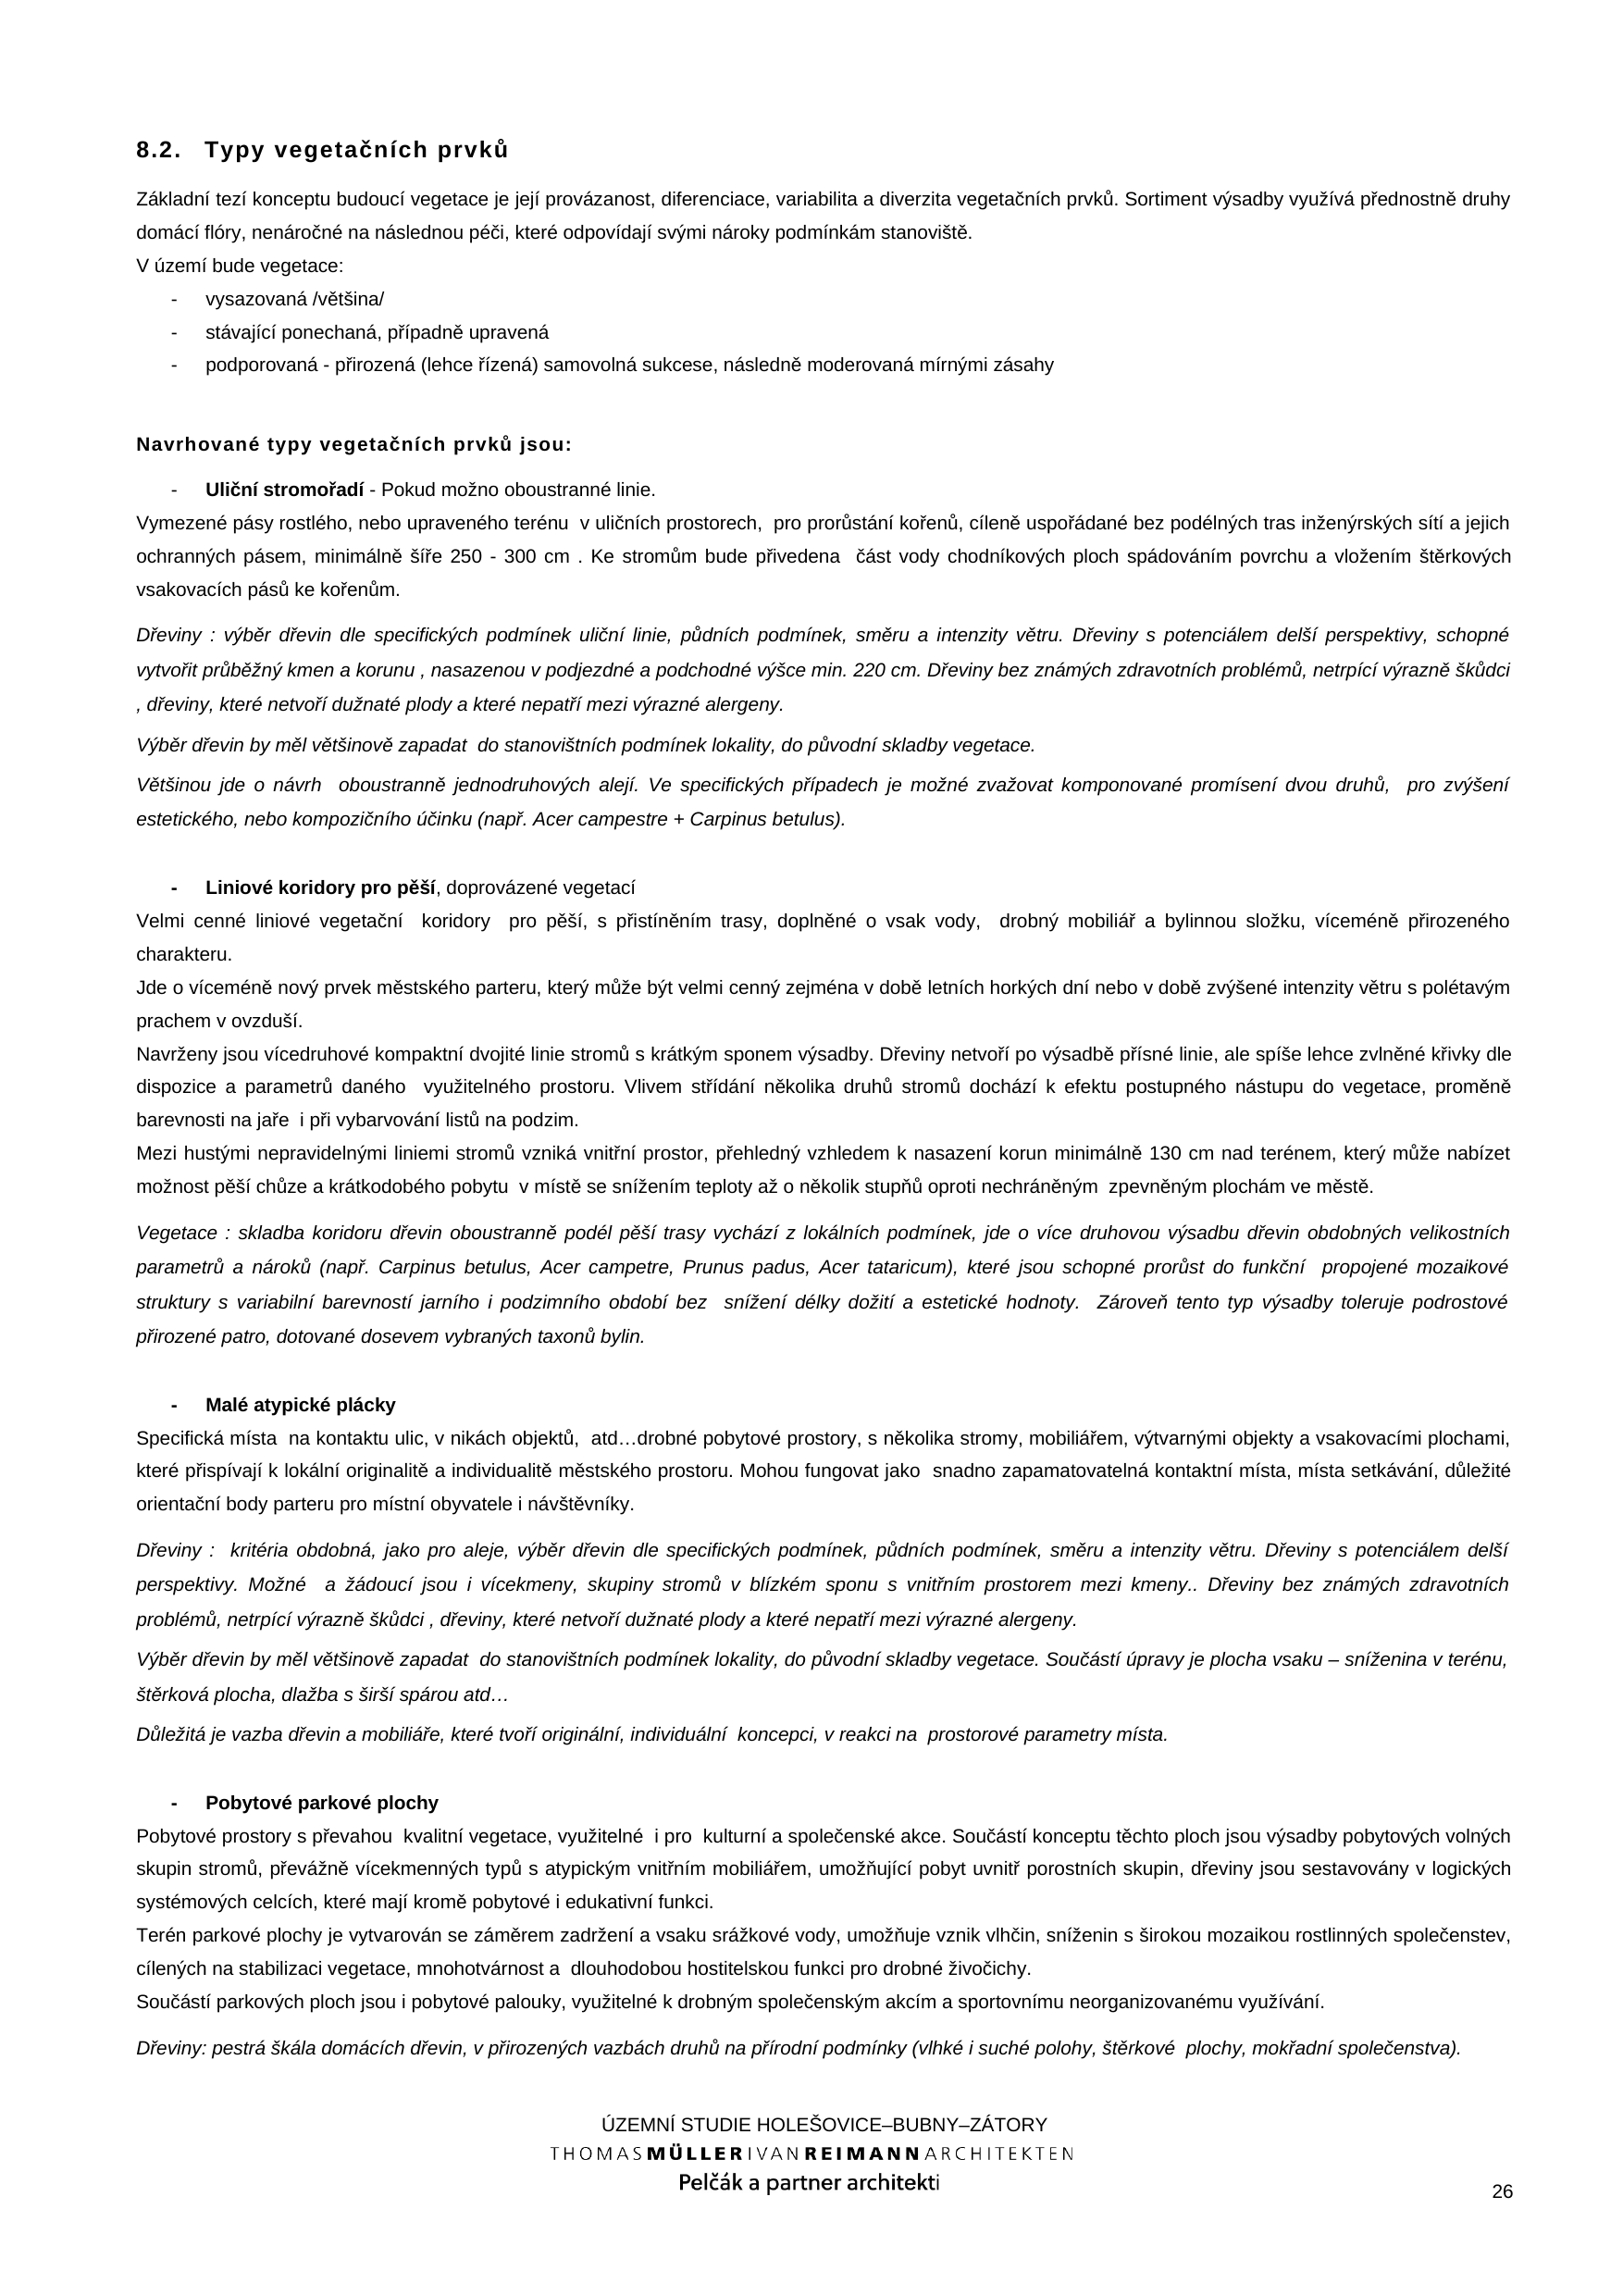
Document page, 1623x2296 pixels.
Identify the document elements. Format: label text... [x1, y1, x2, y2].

text Velmi cenné liniové vegetační koridory pro pěší, s přistíněním trasy, doplněné o vsak vody, drobný mobiliář a bylinnou složku, víceméně přirozeného charakteru. [136, 910, 1513, 964]
text Vymezené pásy rostlého, nebo upraveného terénu v uličních prostorech, pro prorůstání kořenů, cíleně uspořádané bez podélných tras inženýrských sítí a jejich ochranných pásem, minimálně šíře 250 - 300 cm . Ke stromům bude přivedena část vody chodníkových ploch spádováním povrchu a vložením štěrkových vsakovacích pásů ke kořenům. [136, 512, 1513, 600]
text Základní tezí konceptu budoucí vegetace je její provázanost, diferenciace, variabilita a diverzita vegetačních prvků. Sortiment výsadby využívá přednostně druhy domácí flóry, nenáročné na následnou péči, které odpovídají svými nároky podmínkám stanoviště. [136, 188, 1513, 242]
text Jde o víceméně nový prvek městského parteru, který může být velmi cenný zejména v době letních horkých dní nebo v době zvýšené intenzity větru s polétavým prachem v ovzduší. [136, 975, 1513, 1031]
text Součástí parkových ploch jsou i pobytové palouky, využitelné k drobným společenským akcím a sportovnímu neorganizovanému využívání. [136, 1991, 1513, 2013]
picture [550, 2143, 1072, 2160]
list Uliční stromořadí - Pokud možno oboustranné linie. [170, 478, 1513, 501]
text Vegetace : skladba koridoru dřevin oboustranně podél pěší trasy vychází z lokálních podmínek, jde o více druhovou výsadbu dřevin obdobných velikostních parametrů a nároků (např. Carpinus betulus, Acer campetre, Prunus padus, Acer tataricum), které jsou schopné prorůst do funkční propojené mozaikové struktury s variabilní barevností jarního i podzimního období bez snížení délky dožití a estetické hodnoty. Zároveň tento typ výsadby toleruje podrostové přirozené patro, dotované dosevem vybraných taxonů bylin. [136, 1209, 1513, 1347]
text Terén parkové plochy je vytvarován se záměrem zadržení a vsaku srážkové vody, umožňuje vznik vlhčin, sníženin s širokou mozaikou rostlinných společenstev, cílených na stabilizaci vegetace, mnohotvárnost a dlouhodobou hostitelskou funkci pro drobné živočichy. [136, 1924, 1513, 1980]
text Navrženy jsou vícedruhové kompaktní dvojité linie stromů s krátkým sponem výsadby. Dřeviny netvoří po výsadbě přísné linie, ale spíše lehce zvlněné křivky dle dispozice a parametrů daného využitelného prostoru. Vlivem střídání několika druhů stromů dochází k efektu postupného nástupu do vegetace, proměně barevnosti na jaře i při vybarvování listů na podzim. [136, 1042, 1513, 1131]
text Pobytové prostory s převahou kvalitní vegetace, využitelné i pro kulturní a společenské akce. Součástí konceptu těchto ploch jsou výsadby pobytových volných skupin stromů, převážně vícekmenných typů s atypickým vnitřním mobiliářem, umožňující pobyt uvnitř porostních skupin, dřeviny jsou sestavovány v logických systémových celcích, které mají kromě pobytové i edukativní funkci. [136, 1824, 1513, 1913]
text Výběr dřevin by měl většinově zapadat do stanovištních podmínek lokality, do původní skladby vegetace. Součástí úpravy je plocha vsaku – sníženina v terénu, štěrková plocha, dlažba s širší spárou atd… [136, 1636, 1513, 1706]
picture [680, 2172, 939, 2195]
text Výběr dřevin by měl většinově zapadat do stanovištních podmínek lokality, do původní skladby vegetace. [136, 721, 1513, 755]
text Většinou jde o návrh oboustranně jednodruhových alejí. Ve specifických případech je možné zvažovat komponované promísení dvou druhů, pro zvýšení estetického, nebo kompozičního účinku (např. Acer campestre + Carpinus betulus). [136, 761, 1513, 830]
list stávající ponechaná, případně upravená [170, 320, 1513, 342]
text Mezi hustými nepravidelnými liniemi stromů vzniká vnitřní prostor, přehledný vzhledem k nasazení korun minimálně 130 cm nad terénem, který může nabízet možnost pěší chůze a krátkodobého pobytu v místě se snížením teploty až o několik stupňů oproti nechráněným zpevněným plochám ve městě. [136, 1142, 1513, 1198]
list Malé atypické plácky [170, 1393, 1513, 1415]
subtitle Navrhované typy vegetačních prvků jsou: [136, 433, 1513, 455]
text Specifická místa na kontaktu ulic, v nikách objektů, atd…drobné pobytové prostory, s několika stromy, mobiliářem, výtvarnými objekty a vsakovacími plochami, které přispívají k lokální originalitě a individualitě městského prostoru. Mohou fungovat jako snadno zapamatovatelná kontaktní místa, místa setkávání, důležité orientační body parteru pro místní obyvatele i návštěvníky. [136, 1426, 1513, 1515]
text Důležitá je vazba dřevin a mobiliáře, které tvoří originální, individuální koncepci, v reakci na prostorové parametry místa. [136, 1710, 1513, 1745]
text V území bude vegetace: [136, 254, 1513, 276]
text Dřeviny: pestrá škála domácích dřevin, v přirozených vazbách druhů na přírodní podmínky (vlhké i suché polohy, štěrkové plochy, mokřadní společenstva). [136, 2024, 1513, 2058]
text Dřeviny : kritéria obdobná, jako pro aleje, výběr dřevin dle specifických podmínek, půdních podmínek, směru a intenzity větru. Dřeviny s potenciálem delší perspektivy. Možné a žádoucí jsou i vícekmeny, skupiny stromů v blízkém sponu s vnitřním prostorem mezi kmeny.. Dřeviny bez známých zdravotních problémů, netrpící výrazně škůdci , dřeviny, které netvoří dužnaté plody a které nepatří mezi výrazné alergeny. [136, 1526, 1513, 1631]
text Dřeviny : výběr dřevin dle specifických podmínek uliční linie, půdních podmínek, směru a intenzity větru. Dřeviny s potenciálem delší perspektivy, schopné vytvořit průběžný kmen a korunu , nasazenou v podjezdné a podchodné výšce min. 220 cm. Dřeviny bez známých zdravotních problémů, netrpící výrazně škůdci , dřeviny, které netvoří dužnaté plody a které nepatří mezi výrazné alergeny. [136, 611, 1513, 715]
subtitle Typy vegetačních prvků [136, 136, 1513, 163]
list vysazovaná /většina/ [170, 287, 1513, 309]
list Liniové koridory pro pěší, doprovázené vegetací [170, 876, 1513, 899]
list podporovaná - přirozená (lehce řízená) samovolná sukcese, následně moderovaná mírnými zásahy [170, 354, 1513, 376]
list Pobytové parkové plochy [170, 1791, 1513, 1813]
